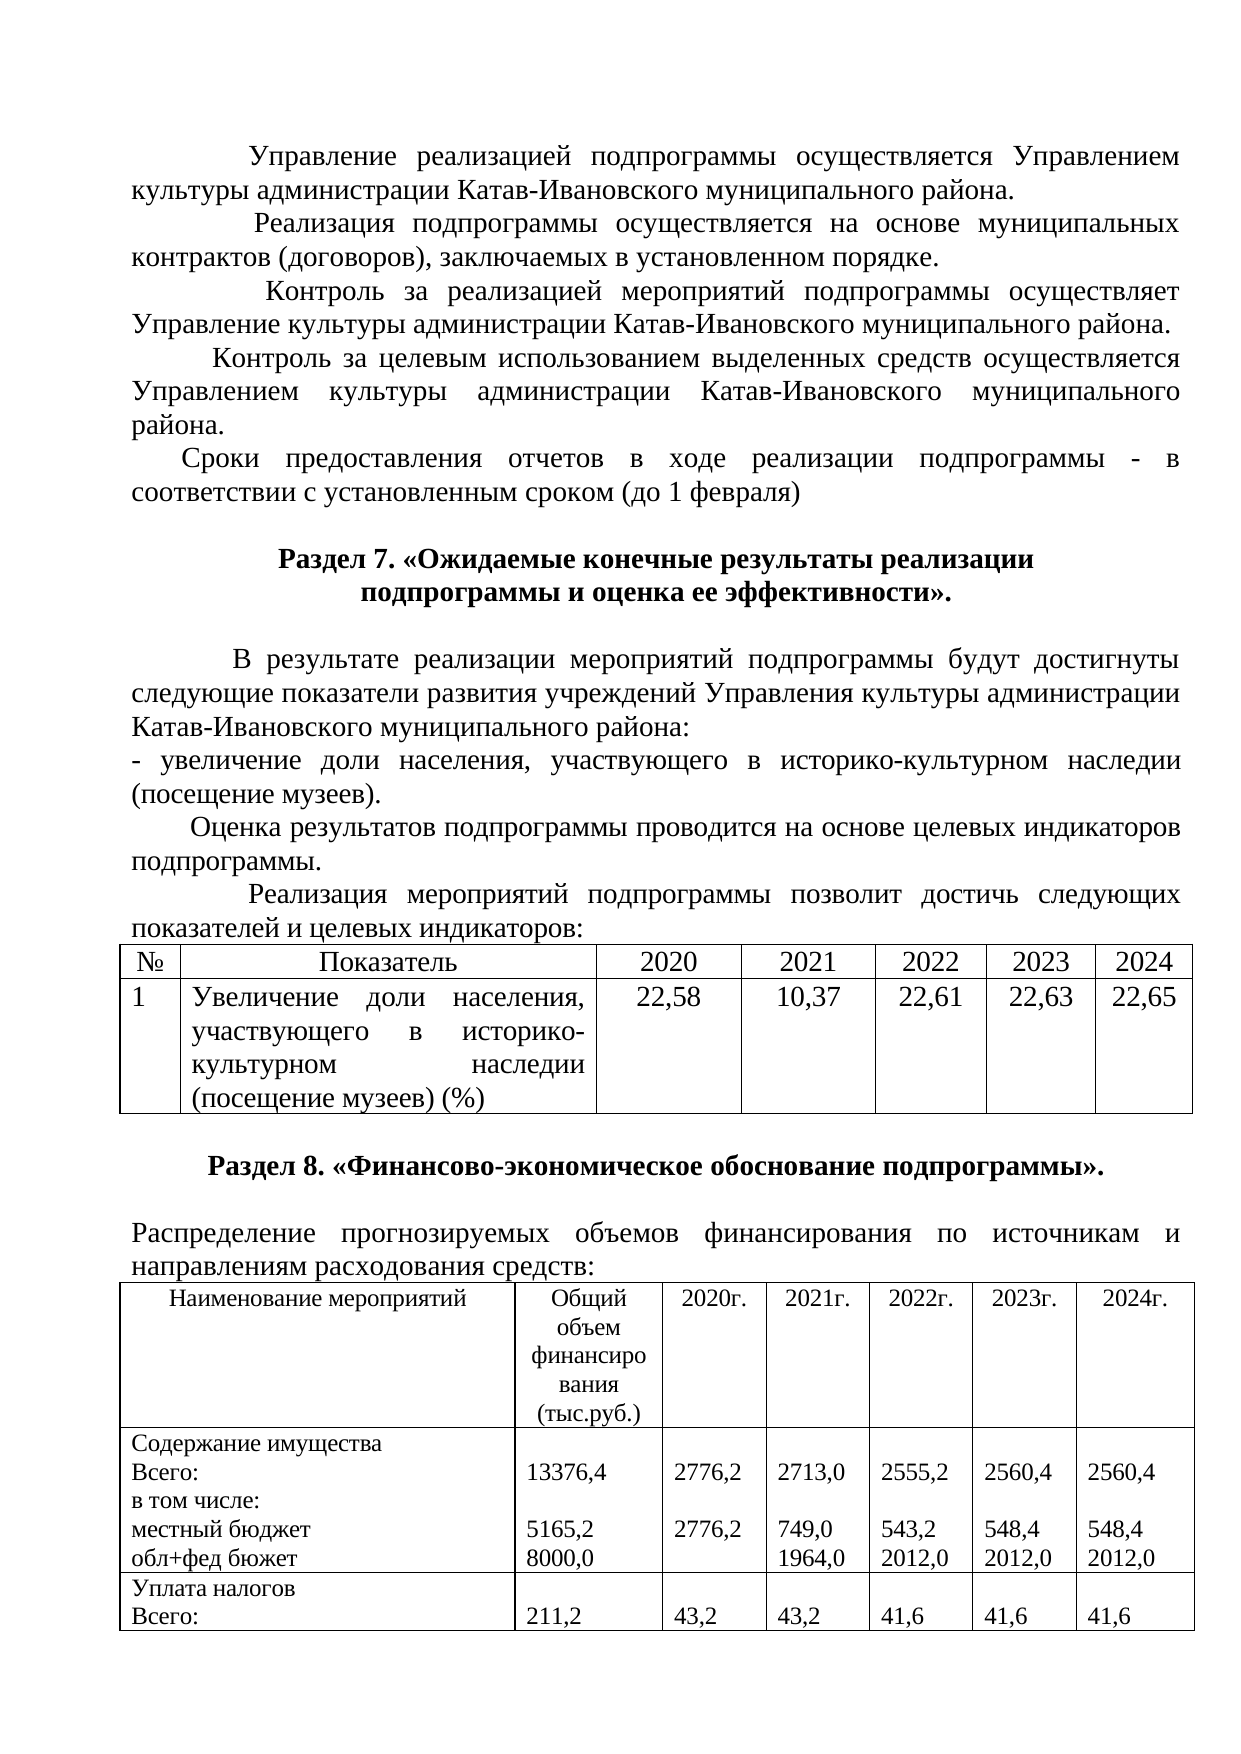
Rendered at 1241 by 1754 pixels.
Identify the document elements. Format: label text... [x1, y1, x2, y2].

table_cell 2776,2 2776,2 [663, 1428, 766, 1572]
table_header 2021г. [767, 1283, 869, 1427]
table_header 2022г. [870, 1283, 972, 1427]
text Управление реализацией подпрограммы осуществляется Управлением культуры администрации Катав-Ивановского муниципального района. [131, 138, 1181, 206]
table_cell 43,2 43,2 [767, 1573, 869, 1630]
table_cell 41,6 41,6 [870, 1573, 972, 1630]
table_header 2020г. [663, 1283, 766, 1427]
text - увеличение доли населения, участвующего в историко-культурном наследии (посещение музеев). [131, 742, 1181, 809]
text Реализация подпрограммы осуществляется на основе муниципальных контрактов (договоров), заключаемых в установленном порядке. [131, 206, 1181, 273]
table_cell 43,2 43,2 [663, 1573, 766, 1630]
table_header 2021 [742, 945, 875, 978]
text Реализация мероприятий подпрограммы позволит достичь следующих показателей и целевых индикаторов: [131, 876, 1181, 943]
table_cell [121, 1573, 514, 1630]
table_cell 13376,4 5165,2 8000,0 [516, 1428, 662, 1572]
table_cell Содержание имущества Всего: в том числе: местный бюджет обл+фед бюжет [121, 1428, 514, 1572]
table_header 2023г. [973, 1283, 1076, 1427]
table_header Показатель [181, 945, 596, 978]
text Оценка результатов подпрограммы проводится на основе целевых индикаторов подпрограммы. [131, 809, 1181, 876]
table_cell 22,65 [1096, 979, 1192, 1113]
table_cell 22,58 [597, 979, 741, 1113]
table_header 2023 [987, 945, 1095, 978]
table_cell 10,37 [742, 979, 875, 1113]
table_cell Увеличение доли населения, участвующего в историко-культурном наследии (посещение музеев) (%) [181, 979, 596, 1113]
text Раздел 7. «Ожидаемые конечные результаты реализации [131, 541, 1181, 574]
table_header 2020 [597, 945, 741, 978]
table_header Общий объем финансирования (тыс.руб.) [516, 1283, 662, 1427]
table_cell 2713,0 749,0 1964,0 [767, 1428, 869, 1572]
table_header 2024 [1096, 945, 1192, 978]
text Распределение прогнозируемых объемов финансирования по источникам и направлениям расходования средств: [131, 1215, 1181, 1282]
table_cell 2560,4 548,4 2012,0 [1077, 1428, 1194, 1572]
text В результате реализации мероприятий подпрограммы будут достигнуты следующие показатели развития учреждений Управления культуры администрации Катав-Ивановского муниципального района: [131, 642, 1181, 742]
table_cell 211,2 211,2 [516, 1573, 662, 1630]
text Контроль за целевым использованием выделенных средств осуществляется Управлением культуры администрации Катав-Ивановского муниципального района. [131, 340, 1181, 440]
table_cell 1 [121, 979, 180, 1113]
table_cell 22,63 [987, 979, 1095, 1113]
text подпрограммы и оценка ее эффективности». [131, 574, 1181, 608]
table_header № [121, 945, 180, 978]
table_cell 41,6 41,6 [1077, 1573, 1194, 1630]
table_cell 2555,2 543,2 2012,0 [870, 1428, 972, 1572]
table_cell 41,6 41,6 [973, 1573, 1076, 1630]
text Сроки предоставления отчетов в ходе реализации подпрограммы - в соответствии с установленным сроком (до 1 февраля) [131, 440, 1181, 507]
table_cell 22,61 [876, 979, 986, 1113]
text Контроль за реализацией мероприятий подпрограммы осуществляет Управление культуры администрации Катав-Ивановского муниципального района. [131, 273, 1181, 340]
text Раздел 8. «Финансово-экономическое обоснование подпрограммы». [131, 1148, 1181, 1181]
table_header Наименование мероприятий [121, 1283, 514, 1427]
table_header 2022 [876, 945, 986, 978]
table_cell 2560,4 548,4 2012,0 [973, 1428, 1076, 1572]
table_header 2024г. [1077, 1283, 1194, 1427]
